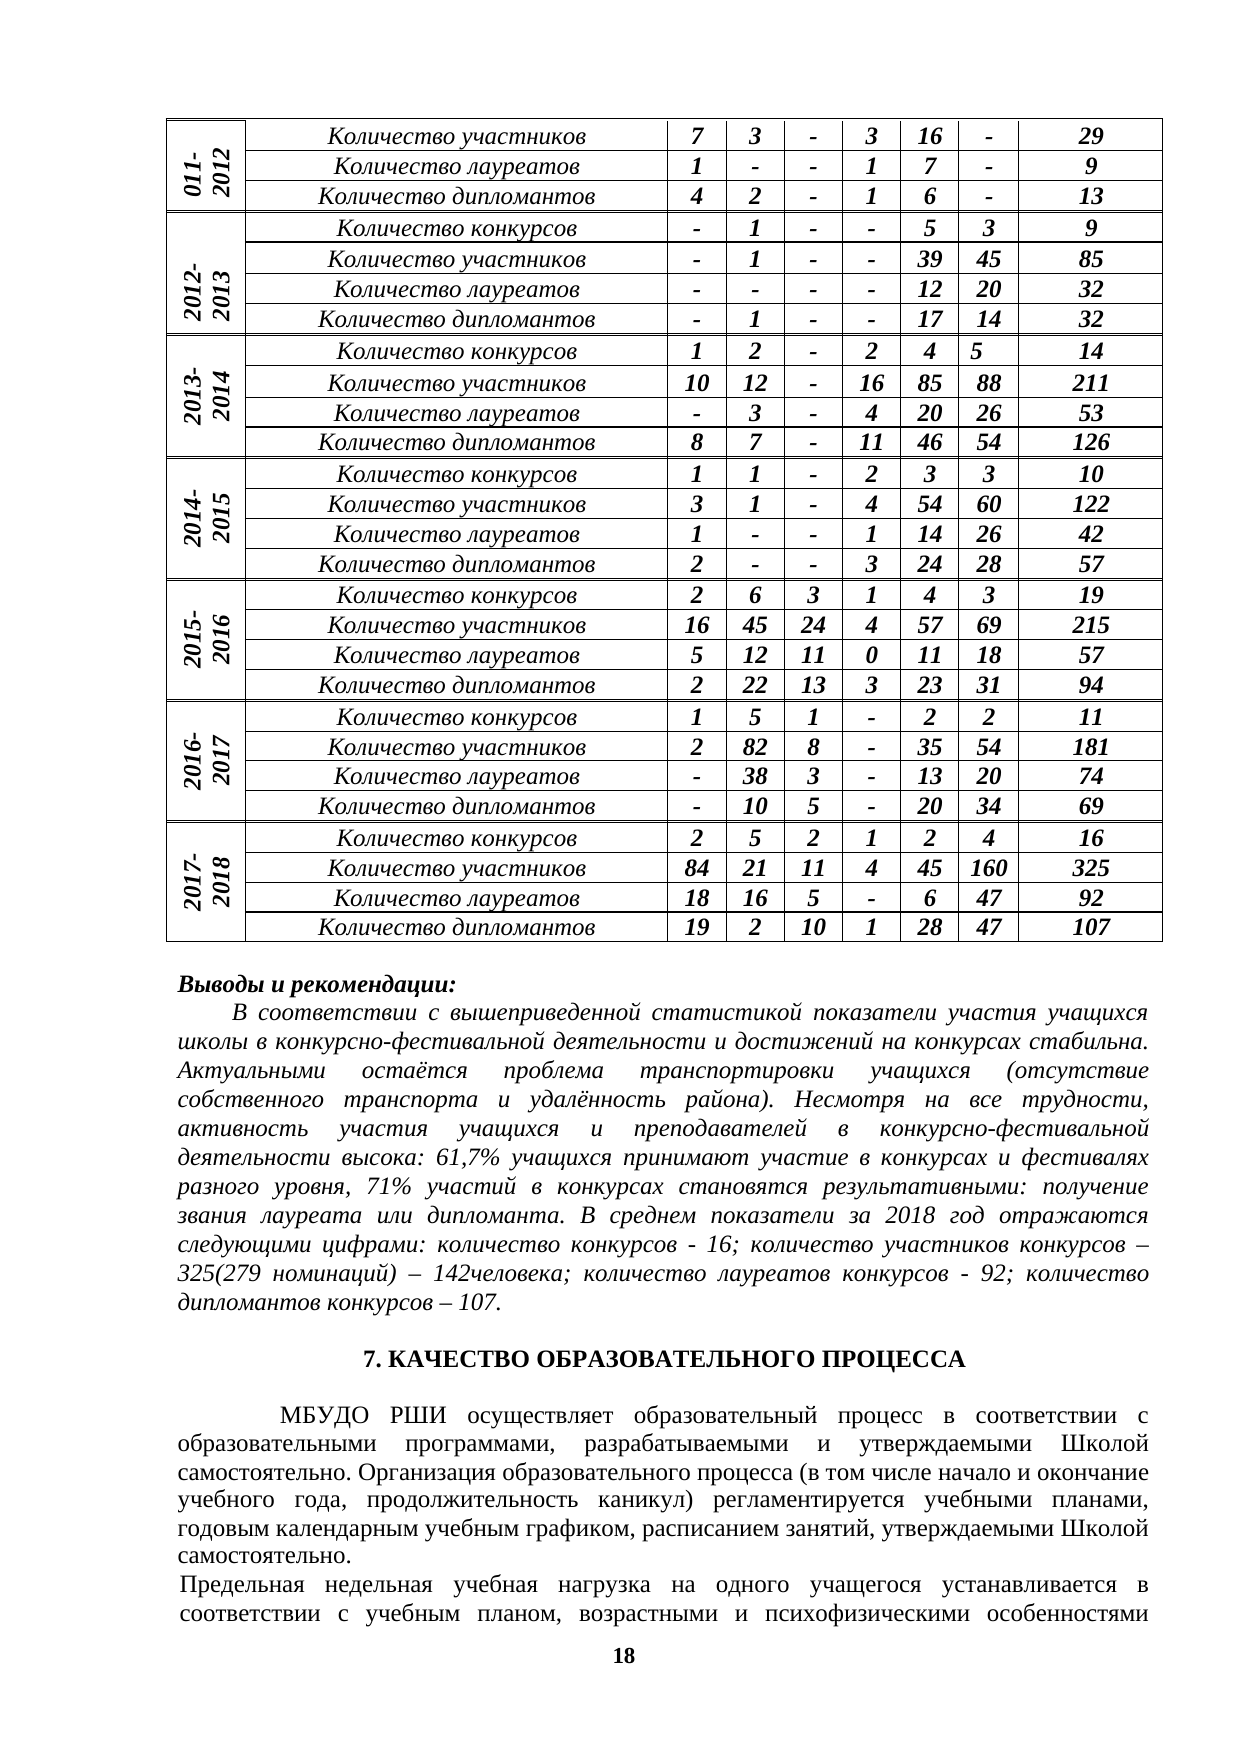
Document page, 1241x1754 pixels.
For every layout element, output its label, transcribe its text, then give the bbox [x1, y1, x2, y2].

table_cell 34 [959, 791, 1018, 820]
table_cell 20 [901, 791, 958, 820]
table_cell - [668, 761, 726, 790]
table_cell 84 [668, 853, 726, 882]
table_cell 2 [668, 670, 726, 699]
table_cell 5 [668, 640, 726, 669]
table_cell - [843, 761, 900, 790]
table_cell 16 [668, 610, 726, 639]
table_cell - [727, 519, 784, 548]
table_cell 2 [727, 913, 784, 941]
table_cell 47 [959, 883, 1018, 911]
table_cell Количество участников [246, 243, 667, 273]
table_cell - [785, 181, 842, 209]
table_cell - [843, 732, 900, 760]
table_cell 3 [668, 489, 726, 518]
table_cell 181 [1019, 732, 1162, 760]
table_cell - [959, 181, 1018, 209]
table_cell 2013-2014 [167, 336, 245, 456]
table_cell 60 [959, 489, 1018, 518]
table_cell 3 [959, 213, 1018, 241]
table_cell Количество участников [246, 489, 667, 518]
table_cell Количество лауреатов [246, 640, 667, 669]
table_cell 22 [727, 670, 784, 699]
table_cell 2 [901, 702, 958, 731]
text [179, 1569, 1149, 1627]
table_cell - [727, 549, 784, 577]
table_cell 82 [727, 732, 784, 760]
table_cell - [668, 274, 726, 303]
table_cell 11 [843, 428, 900, 456]
table_cell - [785, 398, 842, 426]
table_cell 1 [843, 823, 900, 852]
table_cell 20 [959, 274, 1018, 303]
table_cell Количество дипломантов [246, 428, 667, 456]
table_cell 5 [901, 213, 958, 241]
table_cell - [959, 151, 1018, 180]
table_cell 45 [727, 610, 784, 639]
table_cell 5 [785, 791, 842, 820]
table_cell - [784, 119, 842, 150]
table_cell 26 [959, 398, 1018, 426]
table_cell - [843, 791, 900, 820]
table_cell 8 [668, 428, 726, 456]
table_cell - [668, 791, 726, 820]
table_cell 11 [1019, 702, 1162, 731]
table_cell 1 [668, 336, 726, 365]
table_cell 12 [727, 640, 784, 669]
table_cell 92 [1019, 883, 1162, 911]
table_cell 160 [959, 853, 1018, 882]
table_cell 4 [959, 823, 1018, 852]
table_cell - [785, 366, 842, 397]
table_cell - [668, 398, 726, 426]
table_cell 4 [901, 581, 958, 609]
text В соответствии с вышеприведенной статистикой показатели участия учащихся школы в конкурсно-фестивальной деятельности и достижений на конкурсах стабильна. Актуальными остаётся проблема транспортировки учащихся (отсутствие собственного транспорта и удалённость района). Несмотря на все трудности, активность участия учащихся и преподавателей в конкурсно-фестивальной деятельности высока: 61,7% учащихся принимают участие в конкурсах и фестивалях разного уровня, 71% участий в конкурсах становятся результативными: получение звания лауреата или дипломанта. В среднем показатели за 2018 год отражаются следующими цифрами: количество конкурсов - 16; количество участников конкурсов – 325(279 номинаций) – 142человека; количество лауреатов конкурсов - 92; количество дипломантов конкурсов – 107. [177, 997, 1149, 1316]
table_cell 7 [901, 151, 958, 180]
table_cell 28 [959, 549, 1018, 577]
table_cell 2012-2013 [167, 213, 245, 333]
table_cell - [727, 151, 784, 180]
table_cell 57 [1019, 549, 1162, 577]
table_cell 3 [843, 549, 900, 577]
table_cell Количество лауреатов [246, 151, 667, 180]
table_cell 2 [959, 702, 1018, 731]
table_cell Количество конкурсов [246, 213, 667, 241]
table_cell 31 [959, 670, 1018, 699]
table_cell Количество дипломантов [246, 304, 667, 333]
table_cell - [843, 243, 900, 273]
table_cell 2015-2016 [167, 581, 245, 699]
table_cell Количество дипломантов [246, 670, 667, 699]
table_cell 4 [843, 489, 900, 518]
table_cell 3 [901, 459, 958, 488]
table_cell 21 [727, 853, 784, 882]
table_cell 47 [959, 913, 1018, 941]
table_cell Количество конкурсов [246, 581, 667, 609]
table_cell 53 [1019, 398, 1162, 426]
table_cell Количество лауреатов [246, 761, 667, 790]
table_cell 2 [668, 823, 726, 852]
table_cell - [785, 274, 842, 303]
table_cell 4 [843, 853, 900, 882]
table_cell 5 [727, 823, 784, 852]
table_cell 35 [901, 732, 958, 760]
table_cell Количество дипломантов [246, 913, 667, 941]
table_cell 88 [959, 366, 1018, 397]
table_cell 2 [843, 459, 900, 488]
table_cell - [785, 243, 842, 273]
table_cell 16 [1019, 823, 1162, 852]
table_cell Количество участников [246, 853, 667, 882]
table_cell 3 [959, 459, 1018, 488]
table_cell 69 [959, 610, 1018, 639]
table_cell 0 [843, 640, 900, 669]
table_cell 2014-2015 [167, 459, 245, 577]
table_cell 3 [785, 581, 842, 609]
table_cell Количество конкурсов [246, 459, 667, 488]
table_cell 3 [843, 119, 901, 150]
table_cell 2 [668, 732, 726, 760]
table_cell 19 [1019, 581, 1162, 609]
table_cell 26 [959, 519, 1018, 548]
table_cell 126 [1019, 428, 1162, 456]
table_cell - [785, 549, 842, 577]
table_cell 23 [901, 670, 958, 699]
table_cell 24 [901, 549, 958, 577]
table_cell 2 [843, 336, 900, 365]
table_cell 9 [1019, 213, 1162, 241]
table_cell 2 [901, 823, 958, 852]
table_cell 16 [843, 366, 900, 397]
table_cell 2 [727, 336, 784, 365]
table_cell 10 [1019, 459, 1162, 488]
table_cell - [785, 336, 842, 365]
table_cell 2 [668, 581, 726, 609]
table_cell 9 [1019, 151, 1162, 180]
table_cell 14 [959, 304, 1018, 333]
table_cell 11 [901, 640, 958, 669]
table_cell Количество дипломантов [246, 181, 667, 209]
table_cell 215 [1019, 610, 1162, 639]
table_cell 4 [843, 398, 900, 426]
table_cell 94 [1019, 670, 1162, 699]
table_cell 4 [668, 181, 726, 209]
table_cell 13 [1019, 181, 1162, 209]
table_cell 7 [668, 119, 726, 150]
table_cell - [668, 304, 726, 333]
table_cell 46 [901, 428, 958, 456]
table_cell 24 [785, 610, 842, 639]
table_cell 211 [1019, 366, 1162, 397]
table_cell Количество лауреатов [246, 398, 667, 426]
table_cell 3 [727, 398, 784, 426]
table_cell Количество участников [245, 119, 668, 150]
table_cell 1 [727, 489, 784, 518]
text МБУДО РШИ осуществляет образовательный процесс в соответствии с образовательными программами, разрабатываемыми и утверждаемыми Школой самостоятельно. Организация образовательного процесса (в том числе начало и окончание учебного года, продолжительность каникул) регламентируется учебными планами, годовым календарным учебным графиком, расписанием занятий, утверждаемыми Школой самостоятельно. [177, 1401, 1149, 1569]
table_cell 17 [901, 304, 958, 333]
table_cell 74 [1019, 761, 1162, 790]
table_cell 2 [785, 823, 842, 852]
table_cell 54 [959, 428, 1018, 456]
table_cell 28 [901, 913, 958, 941]
table_cell 1 [727, 459, 784, 488]
table_cell 1 [668, 459, 726, 488]
table_cell 4 [901, 336, 958, 365]
table_cell 29 [1019, 119, 1162, 150]
table_cell 14 [901, 519, 958, 548]
table_cell 1 [727, 304, 784, 333]
table_cell Количество участников [246, 610, 667, 639]
table_cell 1 [668, 519, 726, 548]
table_cell 3 [959, 581, 1018, 609]
table_cell Количество конкурсов [246, 823, 667, 852]
table_cell 1 [727, 213, 784, 241]
table_cell 20 [901, 398, 958, 426]
table_cell - [843, 702, 900, 731]
table_cell 6 [727, 581, 784, 609]
table_cell 42 [1019, 519, 1162, 548]
table_cell 1 [668, 151, 726, 180]
table_cell 10 [727, 791, 784, 820]
text 7. КАЧЕСТВО ОБРАЗОВАТЕЛЬНОГО ПРОЦЕССА [177, 1344, 1152, 1373]
table_cell - [843, 304, 900, 333]
table_cell 38 [727, 761, 784, 790]
table_cell 7 [727, 428, 784, 456]
table_cell 16 [901, 119, 959, 150]
table_cell 3 [785, 761, 842, 790]
table_cell 12 [901, 274, 958, 303]
table_cell 2 [668, 549, 726, 577]
table_cell 3 [843, 670, 900, 699]
table_cell Количество дипломантов [246, 549, 667, 577]
table_cell - [785, 151, 842, 180]
table_cell - [727, 274, 784, 303]
table_cell 16 [727, 883, 784, 911]
table_cell 54 [901, 489, 958, 518]
table_cell - [785, 489, 842, 518]
table_cell 6 [901, 883, 958, 911]
table_cell 1 [668, 702, 726, 731]
table_cell - [843, 213, 900, 241]
table_cell 5 [959, 336, 1018, 365]
table_cell 2016-2017 [167, 702, 245, 820]
table_cell Количество лауреатов [246, 274, 667, 303]
table_cell 39 [901, 243, 958, 273]
table_cell 13 [901, 761, 958, 790]
table_cell 32 [1019, 274, 1162, 303]
table_cell 69 [1019, 791, 1162, 820]
table_cell 6 [901, 181, 958, 209]
table_cell 325 [1019, 853, 1162, 882]
table_cell 1 [727, 243, 784, 273]
table_cell 1 [843, 581, 900, 609]
table_cell - [843, 274, 900, 303]
table_cell 57 [1019, 640, 1162, 669]
table_cell Количество лауреатов [246, 883, 667, 911]
table_cell 11 [785, 853, 842, 882]
text Выводы и рекомендации: [177, 969, 1152, 997]
table_cell 122 [1019, 489, 1162, 518]
table_cell 32 [1019, 304, 1162, 333]
table_cell 45 [959, 243, 1018, 273]
table_cell 1 [843, 151, 900, 180]
table_cell 2017-2018 [167, 823, 245, 941]
table_cell 3 [726, 119, 784, 150]
table_cell 10 [785, 913, 842, 941]
table_cell 14 [1019, 336, 1162, 365]
table_cell 5 [785, 883, 842, 911]
table_cell - [843, 883, 900, 911]
table_cell - [959, 119, 1019, 150]
table_cell 54 [959, 732, 1018, 760]
table_cell 11 [785, 640, 842, 669]
table_cell - [785, 519, 842, 548]
table_cell 57 [901, 610, 958, 639]
table_cell Количество лауреатов [246, 519, 667, 548]
table_cell 20 [959, 761, 1018, 790]
table_cell 85 [901, 366, 958, 397]
table_cell 2011-2012 [167, 121, 245, 209]
table_cell 13 [785, 670, 842, 699]
table_cell 1 [843, 913, 900, 941]
table_cell Количество конкурсов [246, 702, 667, 731]
table_cell - [785, 428, 842, 456]
table_cell 85 [1019, 243, 1162, 273]
table_cell 1 [843, 519, 900, 548]
table_cell 4 [843, 610, 900, 639]
table_cell - [785, 213, 842, 241]
table_cell 18 [959, 640, 1018, 669]
table_cell 5 [727, 702, 784, 731]
table_cell 2 [727, 181, 784, 209]
table_cell 8 [785, 732, 842, 760]
table_cell - [668, 213, 726, 241]
table_cell - [668, 243, 726, 273]
table_cell 10 [668, 366, 726, 397]
table_cell Количество участников [246, 732, 667, 760]
table_cell - [785, 459, 842, 488]
table_cell Количество дипломантов [246, 791, 667, 820]
table_cell 107 [1019, 913, 1162, 941]
table_cell 1 [785, 702, 842, 731]
table_cell 18 [668, 883, 726, 911]
table_cell 45 [901, 853, 958, 882]
table_cell - [785, 304, 842, 333]
table_cell Количество конкурсов [246, 336, 667, 365]
table_cell 12 [727, 366, 784, 397]
table_cell 19 [668, 913, 726, 941]
table_cell Количество участников [246, 366, 667, 397]
table_cell 1 [843, 181, 900, 209]
